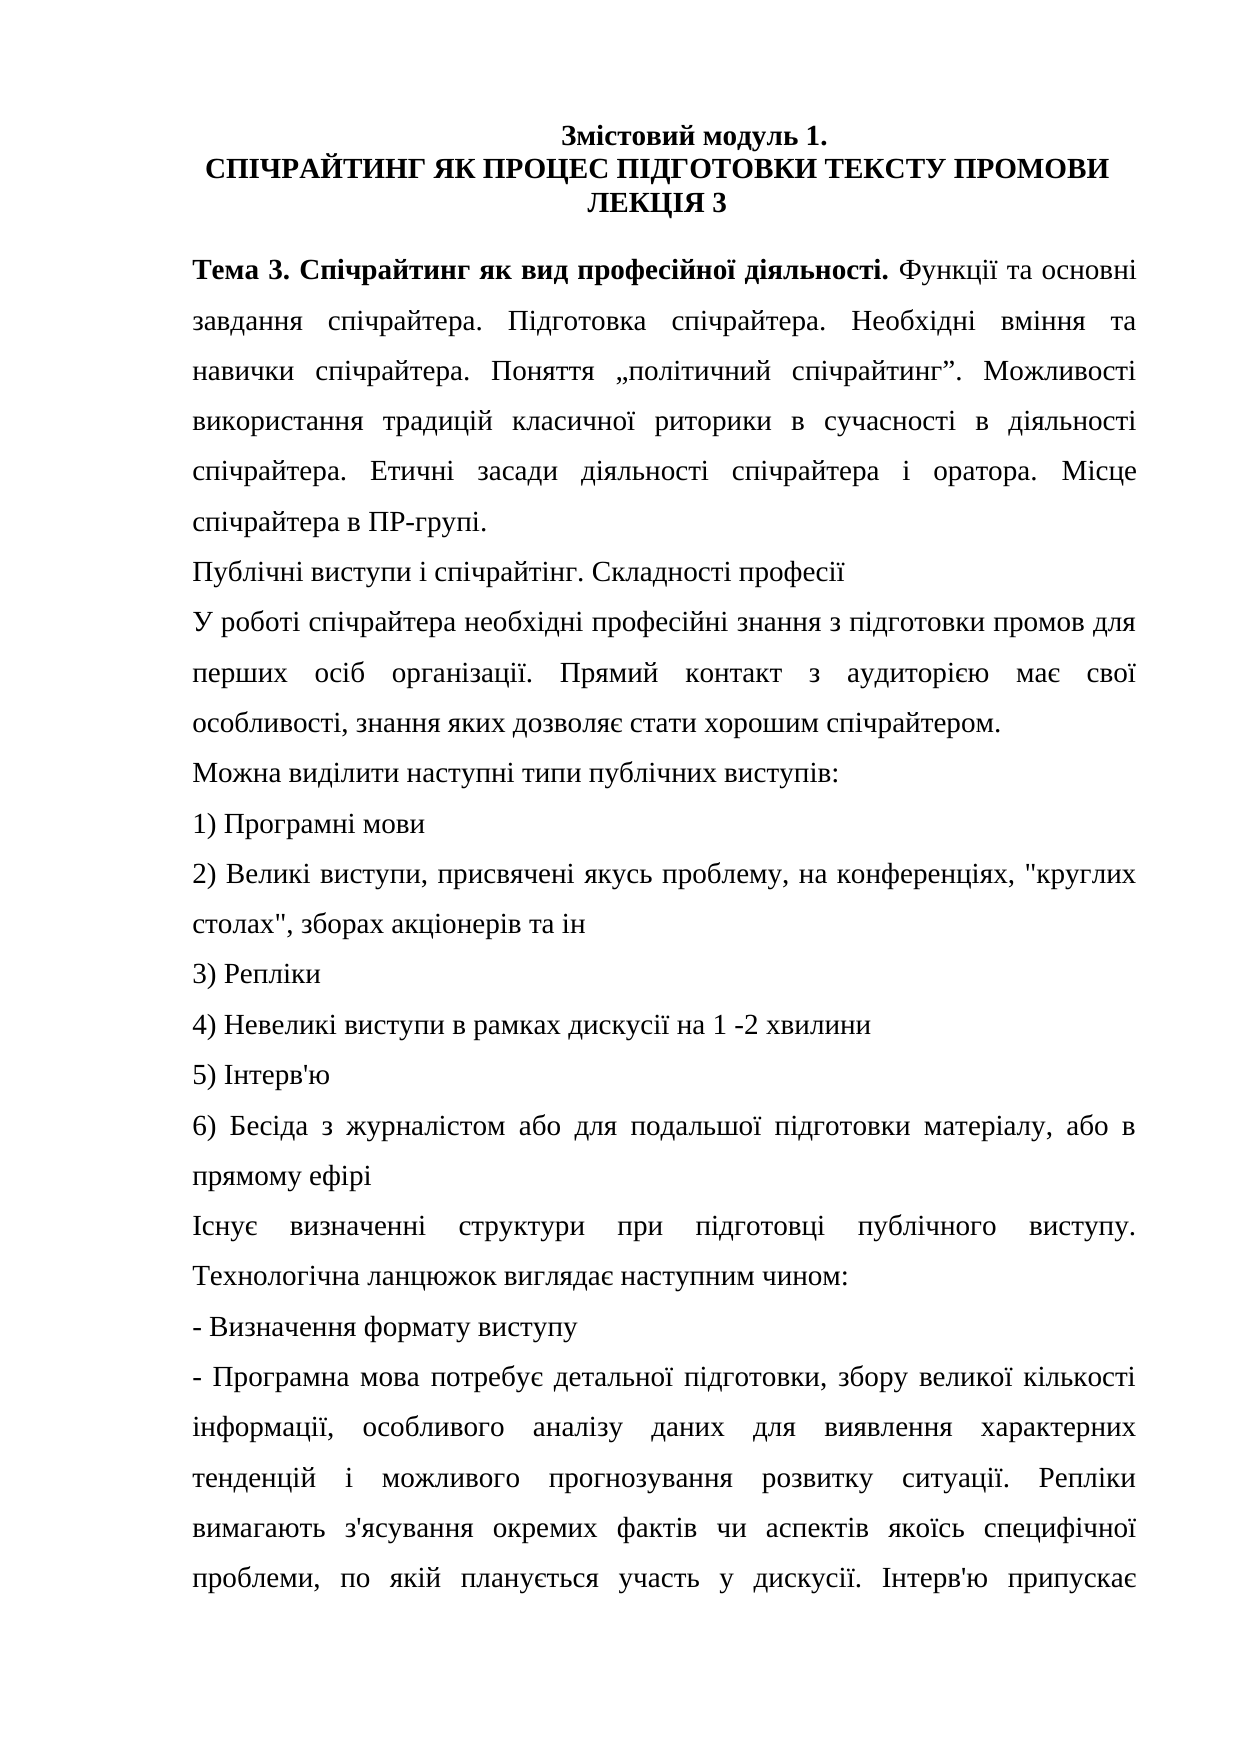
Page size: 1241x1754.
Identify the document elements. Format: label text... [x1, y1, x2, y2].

text 4) Невеликі виступи в рамках дискусії на 1 -2 хвилини [192, 1007, 1137, 1041]
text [192, 1359, 1137, 1594]
text Можна виділити наступні типи публічних виступів: [192, 755, 1137, 789]
text 3) Репліки [192, 957, 1137, 990]
text - Визначення формату виступу [192, 1309, 1137, 1342]
text У роботі спічрайтера необхідні професійні знання з підготовки промов для перших осіб організації. Прямий контакт з аудиторією має свої особливості, знання яких дозволяє стати хорошим спічрайтером. [192, 604, 1137, 739]
text Існує визначенні структури при підготовці публічного виступу. Технологічна ланцюжок виглядає наступним чином: [192, 1208, 1137, 1292]
text Спічрайтинг як процес підготовки тексту промови [177, 152, 1137, 185]
text Змістовий модуль 1. [177, 118, 1137, 152]
text Лекція 3 [177, 185, 1137, 219]
text 6) Бесіда з журналістом або для подальшої підготовки матеріалу, або в прямому ефірі [192, 1108, 1137, 1191]
text Публічні виступи і спічрайтінг. Складності професії [192, 554, 1137, 588]
text Тема 3. Спічрайтинг як вид професійної діяльності. Функції та основні завдання спічрайтера. Підготовка спічрайтера. Необхідні вміння та навички спічрайтера. Поняття „політичний спічрайтинг”. Можливості використання традицій класичної риторики в сучасності в діяльності спічрайтера. Етичні засади діяльності спічрайтера і оратора. Місце спічрайтера в ПР-групі. [192, 252, 1137, 537]
text 5) Інтерв'ю [192, 1057, 1137, 1091]
text 1) Програмні мови [192, 806, 1137, 839]
text 2) Великі виступи, присвячені якусь проблему, на конференціях, "круглих столах", зборах акціонерів та ін [192, 856, 1137, 940]
